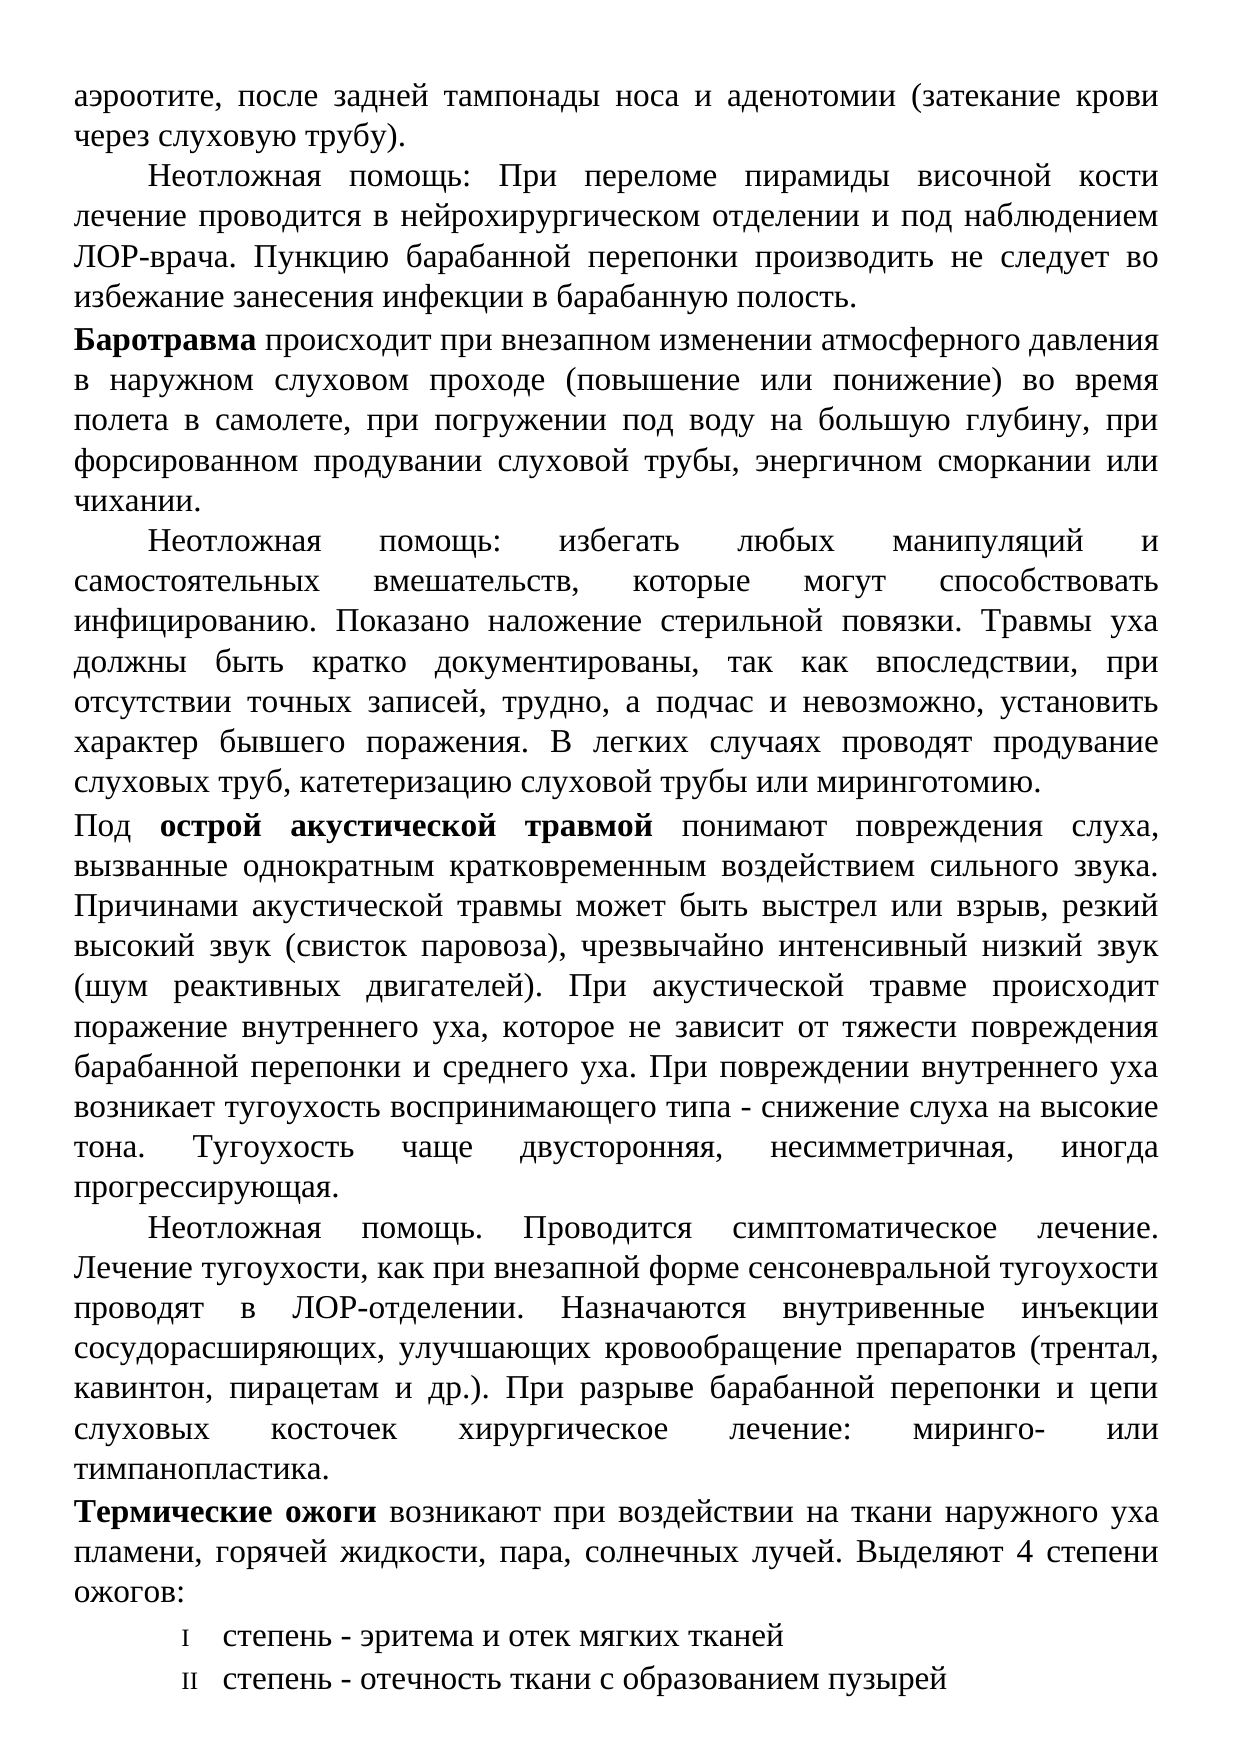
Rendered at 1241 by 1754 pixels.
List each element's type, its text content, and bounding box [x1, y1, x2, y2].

text Неотложная помощь: При переломе пирамиды височной кости лечение проводится в нейрохирургическом отделении и под наблюдением ЛОР-врача. Пункцию барабанной перепонки производить не следует во избежание занесения инфекции в барабанную полость. [73, 155, 1160, 314]
list степень - отечность ткани с образованием пузырей [181, 1658, 1160, 1697]
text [73, 75, 1160, 153]
text Под острой акустической травмой понимают повреждения слуха, вызванные однократным кратковременным воздействием сильного звука. Причинами акустической травмы может быть выстрел или взрыв, резкий высокий звук (свисток паровоза), чрезвычайно интенсивный низкий звук (шум реактивных двигателей). При акустической травме происходит поражение внутреннего уха, которое не зависит от тяжести повреждения барабанной перепонки и среднего уха. При повреждении внутреннего уха возникает тугоухость воспринимающего типа - снижение слуха на высокие тона. Тугоухость чаще двусторонняя, несимметричная, иногда прогрессирующая. [73, 805, 1160, 1205]
text Термические ожоги возникают при воздействии на ткани наружного уха пламени, горячей жидкости, пара, солнечных лучей. Выделяют 4 степени ожогов: [73, 1491, 1160, 1610]
text Баротравма происходит при внезапном изменении атмосферного давления в наружном слуховом проходе (повышение или понижение) во время полета в самолете, при погружении под воду на большую глубину, при форсированном продувании слуховой трубы, энергичном сморкании или чихании. [73, 319, 1160, 518]
text Неотложная помощь. Проводится симптоматическое лечение. Лечение тугоухости, как при внезапной форме сенсоневральной тугоухости проводят в ЛОР-отделении. Назначаются внутривенные инъекции сосудорасширяющих, улучшающих кровообращение препаратов (трентал, кавинтон, пирацетам и др.). При разрыве барабанной перепонки и цепи слуховых косточек хирургическое лечение: миринго- или тимпанопластика. [73, 1207, 1160, 1486]
list степень - эритема и отек мягких тканей [181, 1615, 1160, 1653]
text Неотложная помощь: избегать любых манипуляций и самостоятельных вмешательств, которые могут способствовать инфицированию. Показано наложение стерильной повязки. Травмы уха должны быть кратко документированы, так как впоследствии, при отсутствии точных записей, трудно, а подчас и невозможно, установить характер бывшего поражения. В легких случаях проводят продувание слуховых труб, катетеризацию слуховой трубы или миринготомию. [73, 520, 1160, 800]
